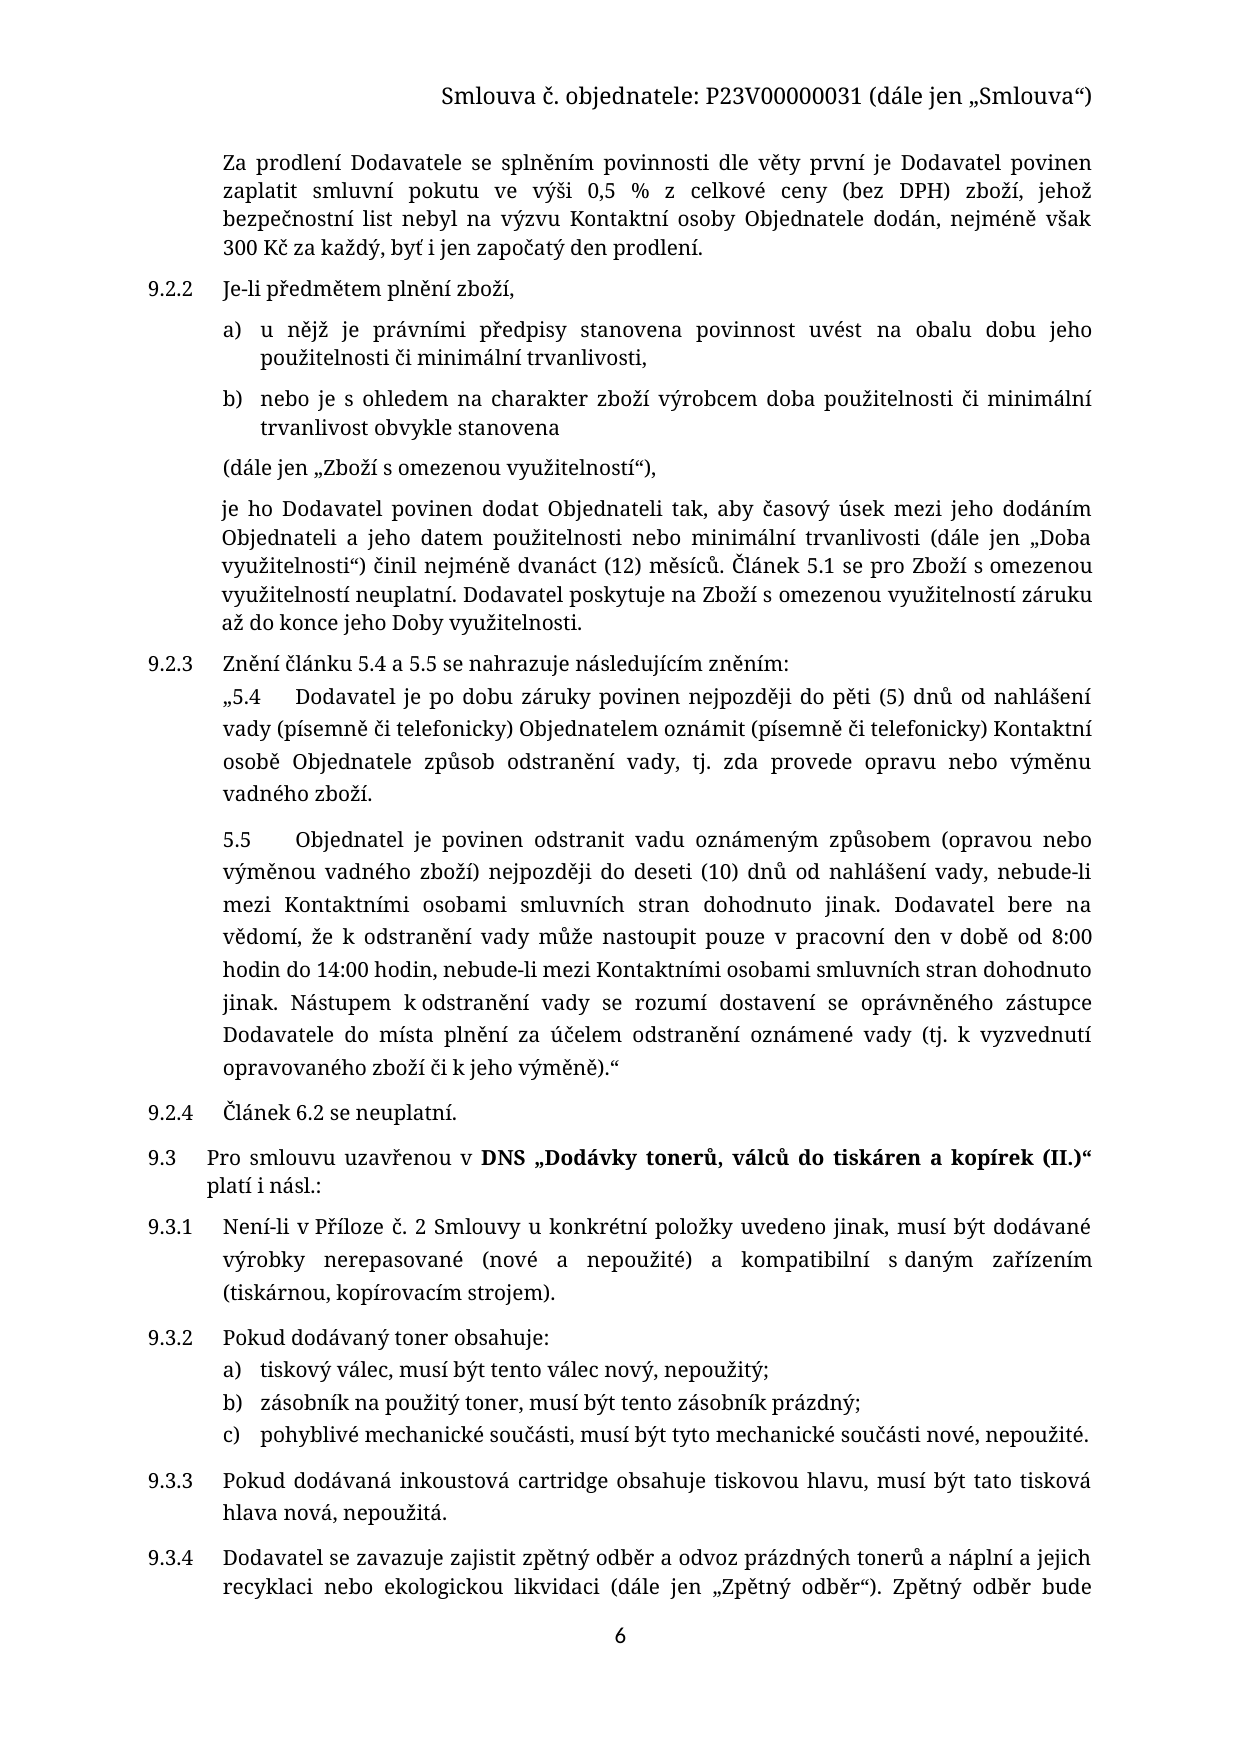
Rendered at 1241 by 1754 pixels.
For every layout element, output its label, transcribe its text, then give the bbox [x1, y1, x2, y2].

list 5.5 Objednatel je povinen odstranit vadu oznámeným způsobem (opravou nebo výměnou vadného zboží) nejpozději do deseti (10) dnů od nahlášení vady, nebude-li mezi Kontaktními osobami smluvních stran dohodnuto jinak. Dodavatel bere na vědomí, že k odstranění vady může nastoupit pouze v pracovní den v době od 8:00 hodin do 14:00 hodin, nebude-li mezi Kontaktními osobami smluvních stran dohodnuto jinak. Nástupem k odstranění vady se rozumí dostavení se oprávněného zástupce Dodavatele do místa plnění za účelem odstranění oznámené vady (tj. k vyzvednutí opravovaného zboží či k jeho výměně).“ [223, 825, 1093, 1081]
list Pokud dodávaný toner obsahuje: [148, 1323, 1093, 1351]
list Pokud dodávaná inkoustová cartridge obsahuje tiskovou hlavu, musí být tato tisková hlava nová, nepoužitá. [148, 1466, 1093, 1527]
list zásobník na použitý toner, musí být tento zásobník prázdný; [223, 1388, 1093, 1416]
list nebo je s ohledem na charakter zboží výrobcem doba použitelnosti či minimální trvanlivost obvykle stanovena [223, 384, 1093, 441]
list u nějž je právními předpisy stanovena povinnost uvést na obalu dobu jeho použitelnosti či minimální trvanlivosti, [223, 315, 1093, 372]
text (dále jen „Zboží s omezenou využitelností“), [223, 453, 1093, 482]
list Pro smlouvu uzavřenou v DNS „Dodávky tonerů, válců do tiskáren a kopírek (II.)“ platí i násl.: [148, 1143, 1093, 1200]
list Článek 6.2 se neuplatní. [148, 1098, 1093, 1126]
text je ho Dodavatel povinen dodat Objednateli tak, aby časový úsek mezi jeho dodáním Objednateli a jeho datem použitelnosti nebo minimální trvanlivosti (dále jen „Doba využitelnosti“) činil nejméně dvanáct (12) měsíců. Článek 5.1 se pro Zboží s omezenou využitelností neuplatní. Dodavatel poskytuje na Zboží s omezenou využitelností záruku až do konce jeho Doby využitelnosti. [221, 494, 1093, 637]
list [148, 1543, 1093, 1600]
list pohyblivé mechanické součásti, musí být tyto mechanické součásti nové, nepoužité. [223, 1421, 1093, 1449]
list tiskový válec, musí být tento válec nový, nepoužitý; [223, 1355, 1093, 1384]
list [148, 148, 1093, 261]
list „5.4 Dodavatel je po dobu záruky povinen nejpozději do pěti (5) dnů od nahlášení vady (písemně či telefonicky) Objednatelem oznámit (písemně či telefonicky) Kontaktní osobě Objednatele způsob odstranění vady, tj. zda provede opravu nebo výměnu vadného zboží. [223, 682, 1093, 808]
list Znění článku 5.4 a 5.5 se nahrazuje následujícím zněním: [148, 649, 1093, 678]
list Je-li předmětem plnění zboží, [148, 274, 1093, 302]
list Není-li v Příloze č. 2 Smlouvy u konkrétní položky uvedeno jinak, musí být dodávané výrobky nerepasované (nové a nepoužité) a kompatibilní s daným zařízením (tiskárnou, kopírovacím strojem). [148, 1212, 1093, 1306]
